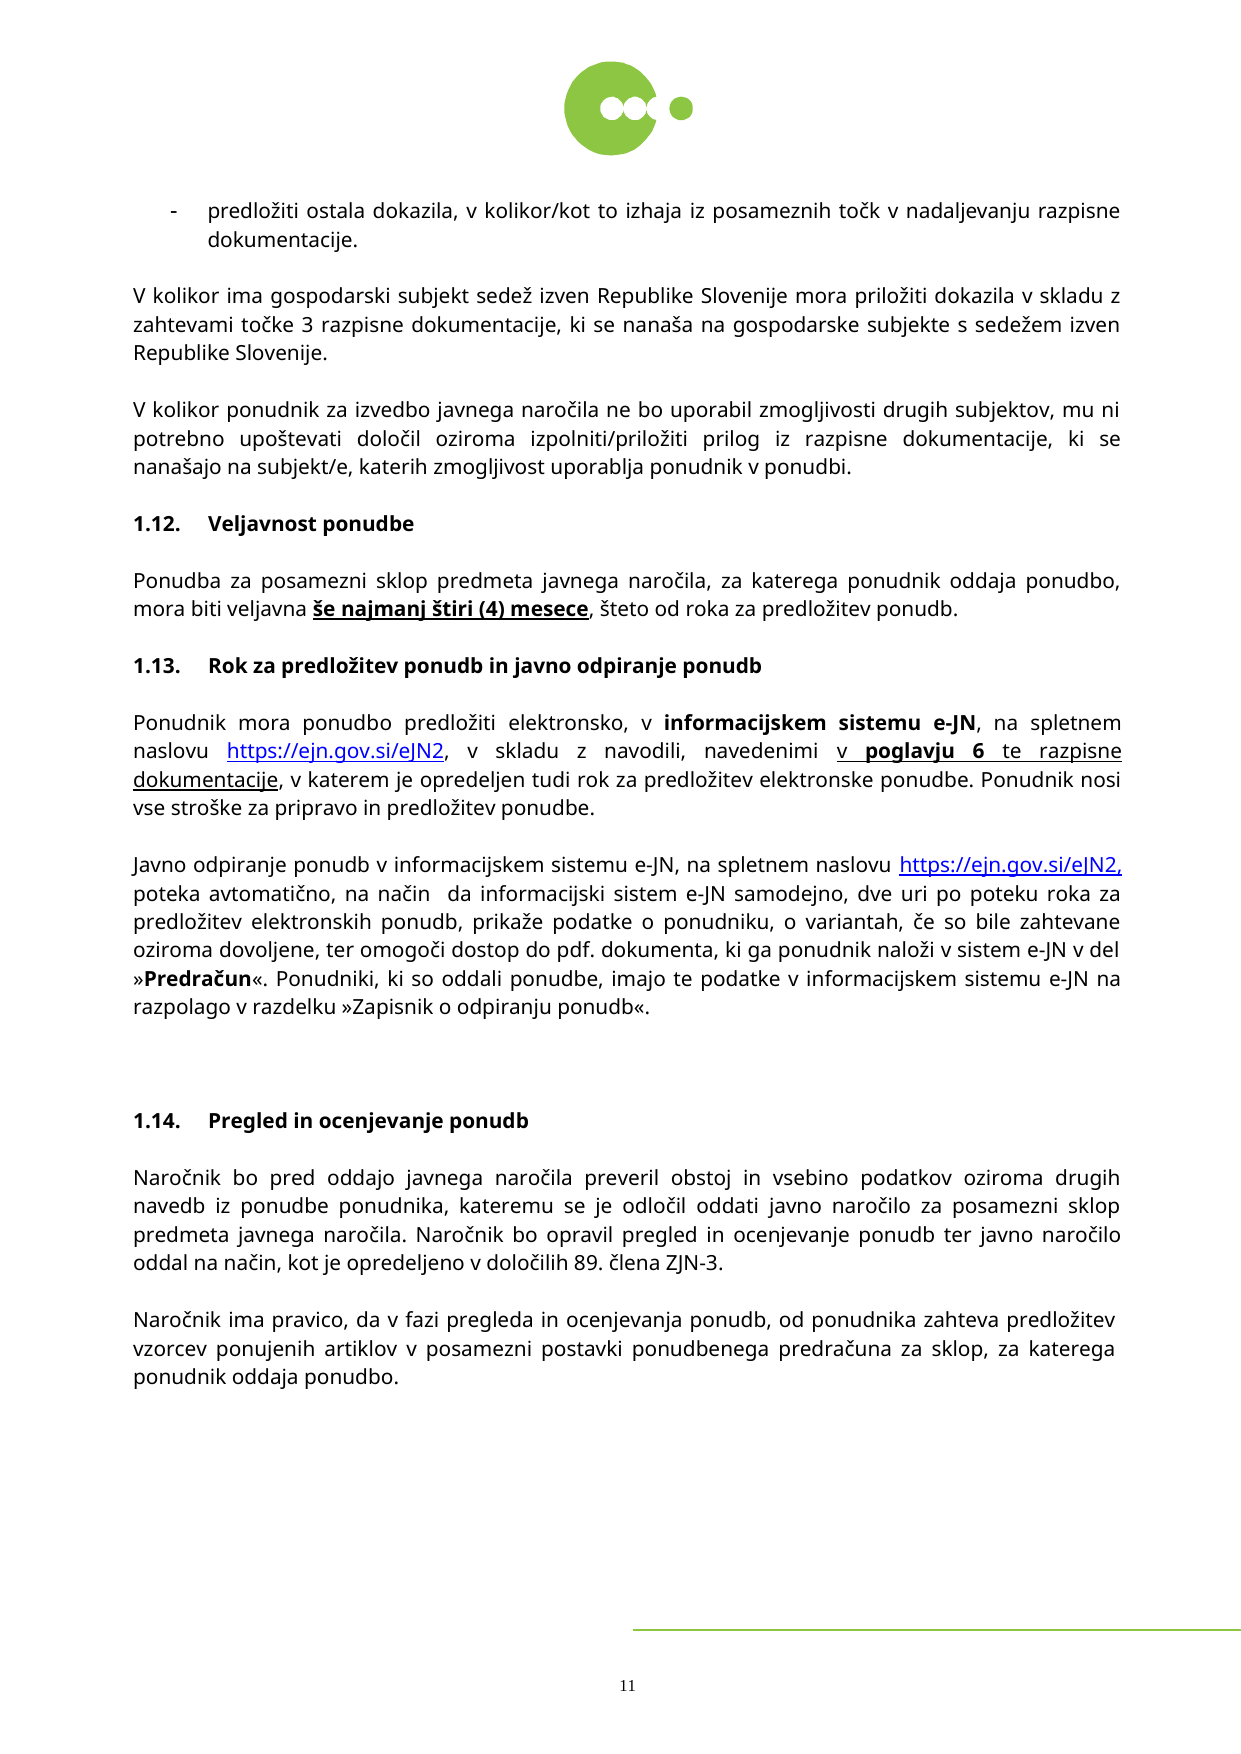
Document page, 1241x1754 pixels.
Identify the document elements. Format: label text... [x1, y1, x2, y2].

text Naročnik bo pred oddajo javnega naročila preveril obstoj in vsebino podatkov oziroma drugih navedb iz ponudbe ponudnika, kateremu se je odločil oddati javno naročilo za posamezni sklop predmeta javnega naročila. Naročnik bo opravil pregled in ocenjevanje ponudb ter javno naročilo oddal na način, kot je opredeljeno v določilih 89. člena ZJN-3. [133, 1163, 1122, 1277]
list Pregled in ocenjevanje ponudb [133, 1106, 1122, 1135]
text Ponudba za posamezni sklop predmeta javnega naročila, za katerega ponudnik oddaja ponudbo, mora biti veljavna še najmanj štiri (4) mesece, šteto od roka za predložitev ponudb. [133, 566, 1122, 623]
list Rok za predložitev ponudb in javno odpiranje ponudb [133, 651, 1122, 680]
list predložiti ostala dokazila, v kolikor/kot to izhaja iz posameznih točk v nadaljevanju razpisne dokumentacije. [170, 196, 1122, 253]
text Naročnik ima pravico, da v fazi pregleda in ocenjevanja ponudb, od ponudnika zahteva predložitev vzorcev ponujenih artiklov v posamezni postavki ponudbenega predračuna za sklop, za katerega ponudnik oddaja ponudbo. [133, 1305, 1116, 1391]
text Ponudnik mora ponudbo predložiti elektronsko, v informacijskem sistemu e-JN, na spletnem naslovu https://ejn.gov.si/eJN2, v skladu z navodili, navedenimi v poglavju 6 te razpisne dokumentacije, v katerem je opredeljen tudi rok za predložitev elektronske ponudbe. Ponudnik nosi vse stroške za pripravo in predložitev ponudbe. [133, 708, 1122, 822]
text V kolikor ima gospodarski subjekt sedež izven Republike Slovenije mora priložiti dokazila v skladu z zahtevami točke 3 razpisne dokumentacije, ki se nanaša na gospodarske subjekte s sedežem izven Republike Slovenije. [133, 282, 1122, 367]
text V kolikor ponudnik za izvedbo javnega naročila ne bo uporabil zmogljivosti drugih subjektov, mu ni potrebno upoštevati določil oziroma izpolniti/priložiti prilog iz razpisne dokumentacije, ki se nanašajo na subjekt/e, katerih zmogljivost uporablja ponudnik v ponudbi. [133, 395, 1122, 481]
list Veljavnost ponudbe [133, 509, 1122, 537]
text Javno odpiranje ponudb v informacijskem sistemu e-JN, na spletnem naslovu https://ejn.gov.si/eJN2, poteka avtomatično, na način da informacijski sistem e-JN samodejno, dve uri po poteku roka za predložitev elektronskih ponudb, prikaže podatke o ponudniku, o variantah, če so bile zahtevane oziroma dovoljene, ter omogoči dostop do pdf. dokumenta, ki ga ponudnik naloži v sistem e-JN v del »Predračun«. Ponudniki, ki so oddali ponudbe, imajo te podatke v informacijskem sistemu e-JN na razpolago v razdelku »Zapisnik o odpiranju ponudb«. [133, 850, 1122, 1021]
